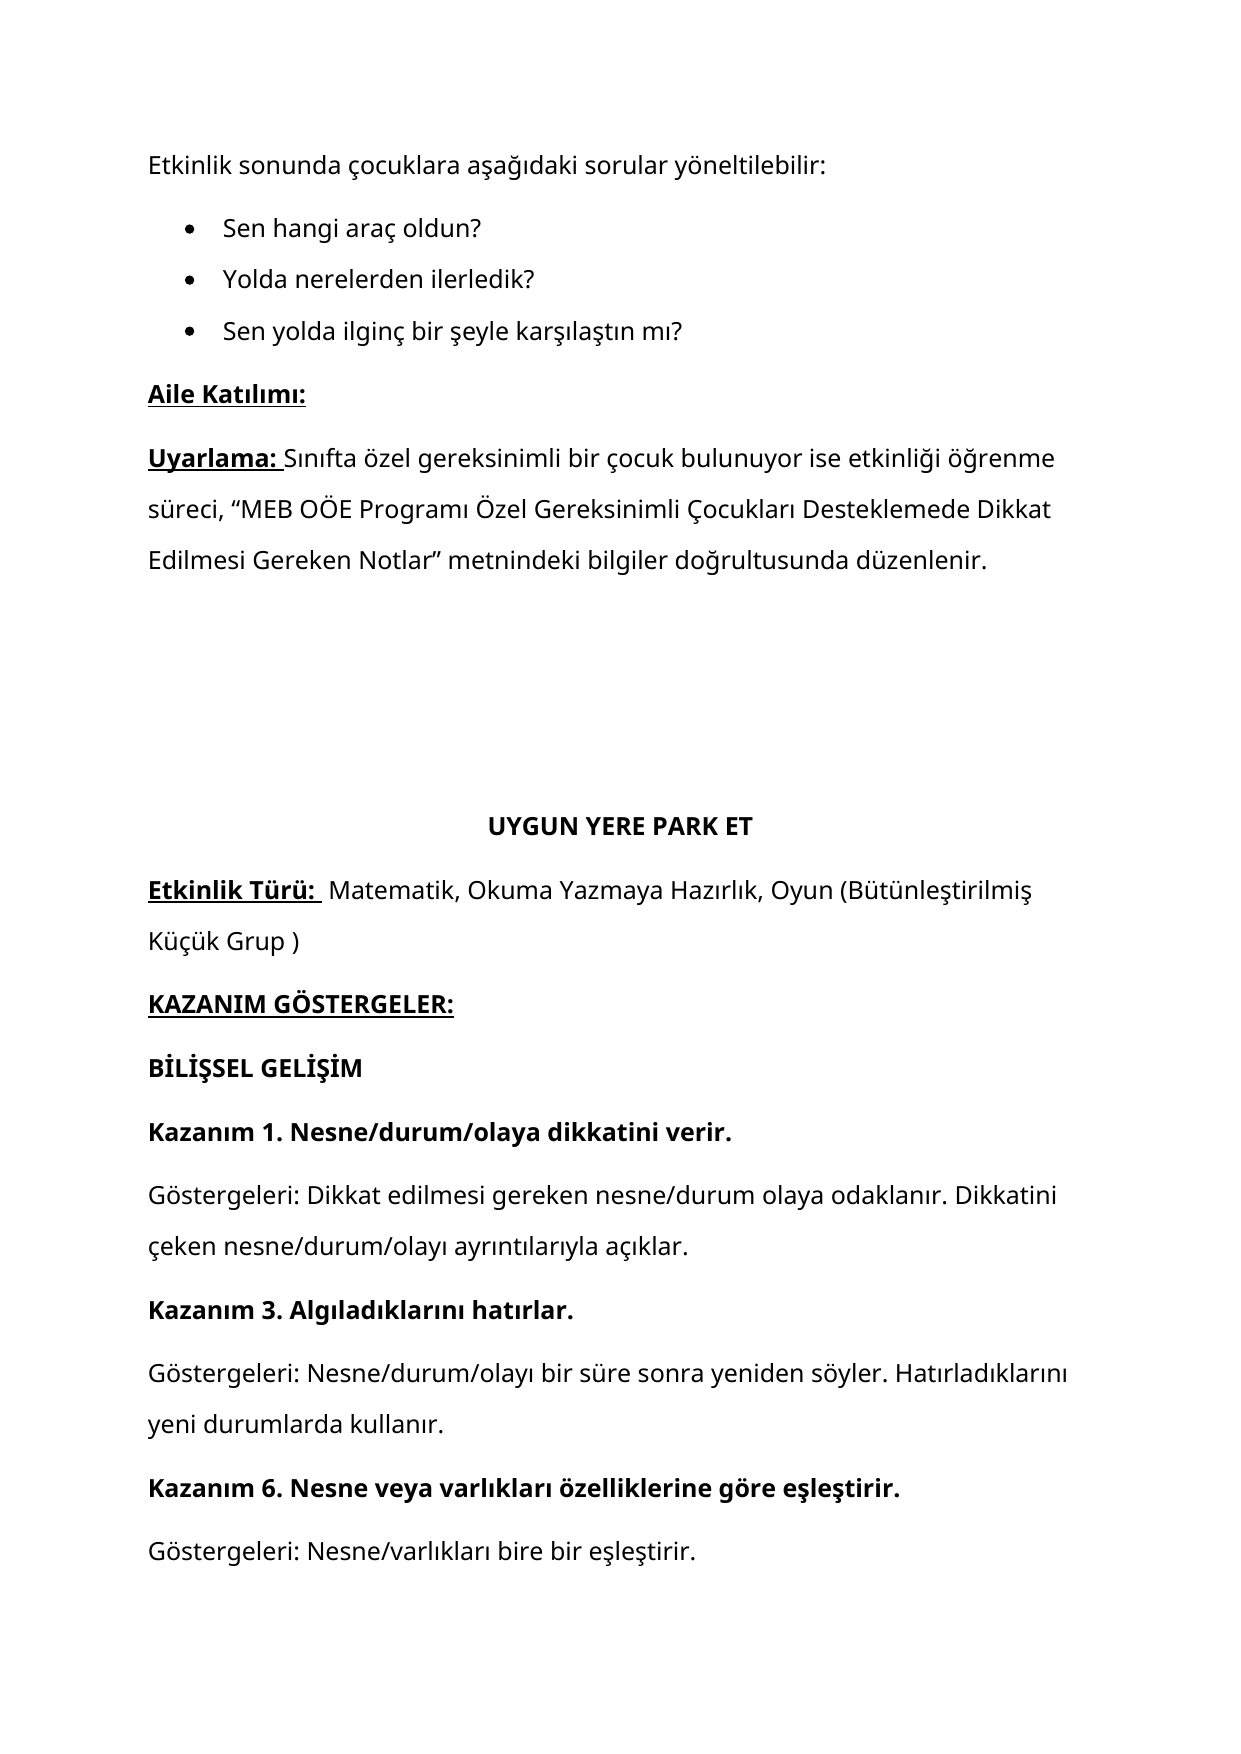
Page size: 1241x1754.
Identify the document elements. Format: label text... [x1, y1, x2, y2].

text Etkinlik sonunda çocuklara aşağıdaki sorular yöneltilebilir: [148, 148, 1093, 182]
list Yolda nerelerden ilerledik? [185, 262, 1093, 296]
text UYGUN YERE PARK ET [148, 809, 1093, 843]
text Uyarlama: Sınıfta özel gereksinimli bir çocuk bulunuyor ise etkinliği öğrenme süreci, “MEB OÖE Programı Özel Gereksinimli Çocukları Desteklemede Dikkat Edilmesi Gereken Notlar” metnindeki bilgiler doğrultusunda düzenlenir. [148, 440, 1093, 576]
text Kazanım 3. Algıladıklarını hatırlar. [148, 1292, 1093, 1326]
text Göstergeleri: Nesne/durum/olayı bir süre sonra yeniden söyler. Hatırladıklarını yeni durumlarda kullanır. [148, 1356, 1093, 1441]
text Göstergeleri: Nesne/varlıkları bire bir eşleştirir. [148, 1534, 1093, 1568]
text Göstergeleri: Dikkat edilmesi gereken nesne/durum olaya odaklanır. Dikkatini çeken nesne/durum/olayı ayrıntılarıyla açıklar. [148, 1178, 1093, 1263]
text Aile Katılımı: [148, 377, 1093, 411]
text Etkinlik Türü: Matematik, Okuma Yazmaya Hazırlık, Oyun (Bütünleştirilmiş Küçük Grup ) [148, 873, 1093, 958]
text BİLİŞSEL GELİŞİM [148, 1051, 1093, 1085]
text Kazanım 1. Nesne/durum/olaya dikkatini verir. [148, 1114, 1093, 1148]
text KAZANIM GÖSTERGELER: [148, 987, 1093, 1021]
list Sen yolda ilginç bir şeyle karşılaştın mı? [185, 313, 1093, 347]
text Kazanım 6. Nesne veya varlıkları özelliklerine göre eşleştirir. [148, 1471, 1093, 1504]
list Sen hangi araç oldun? [185, 211, 1093, 245]
